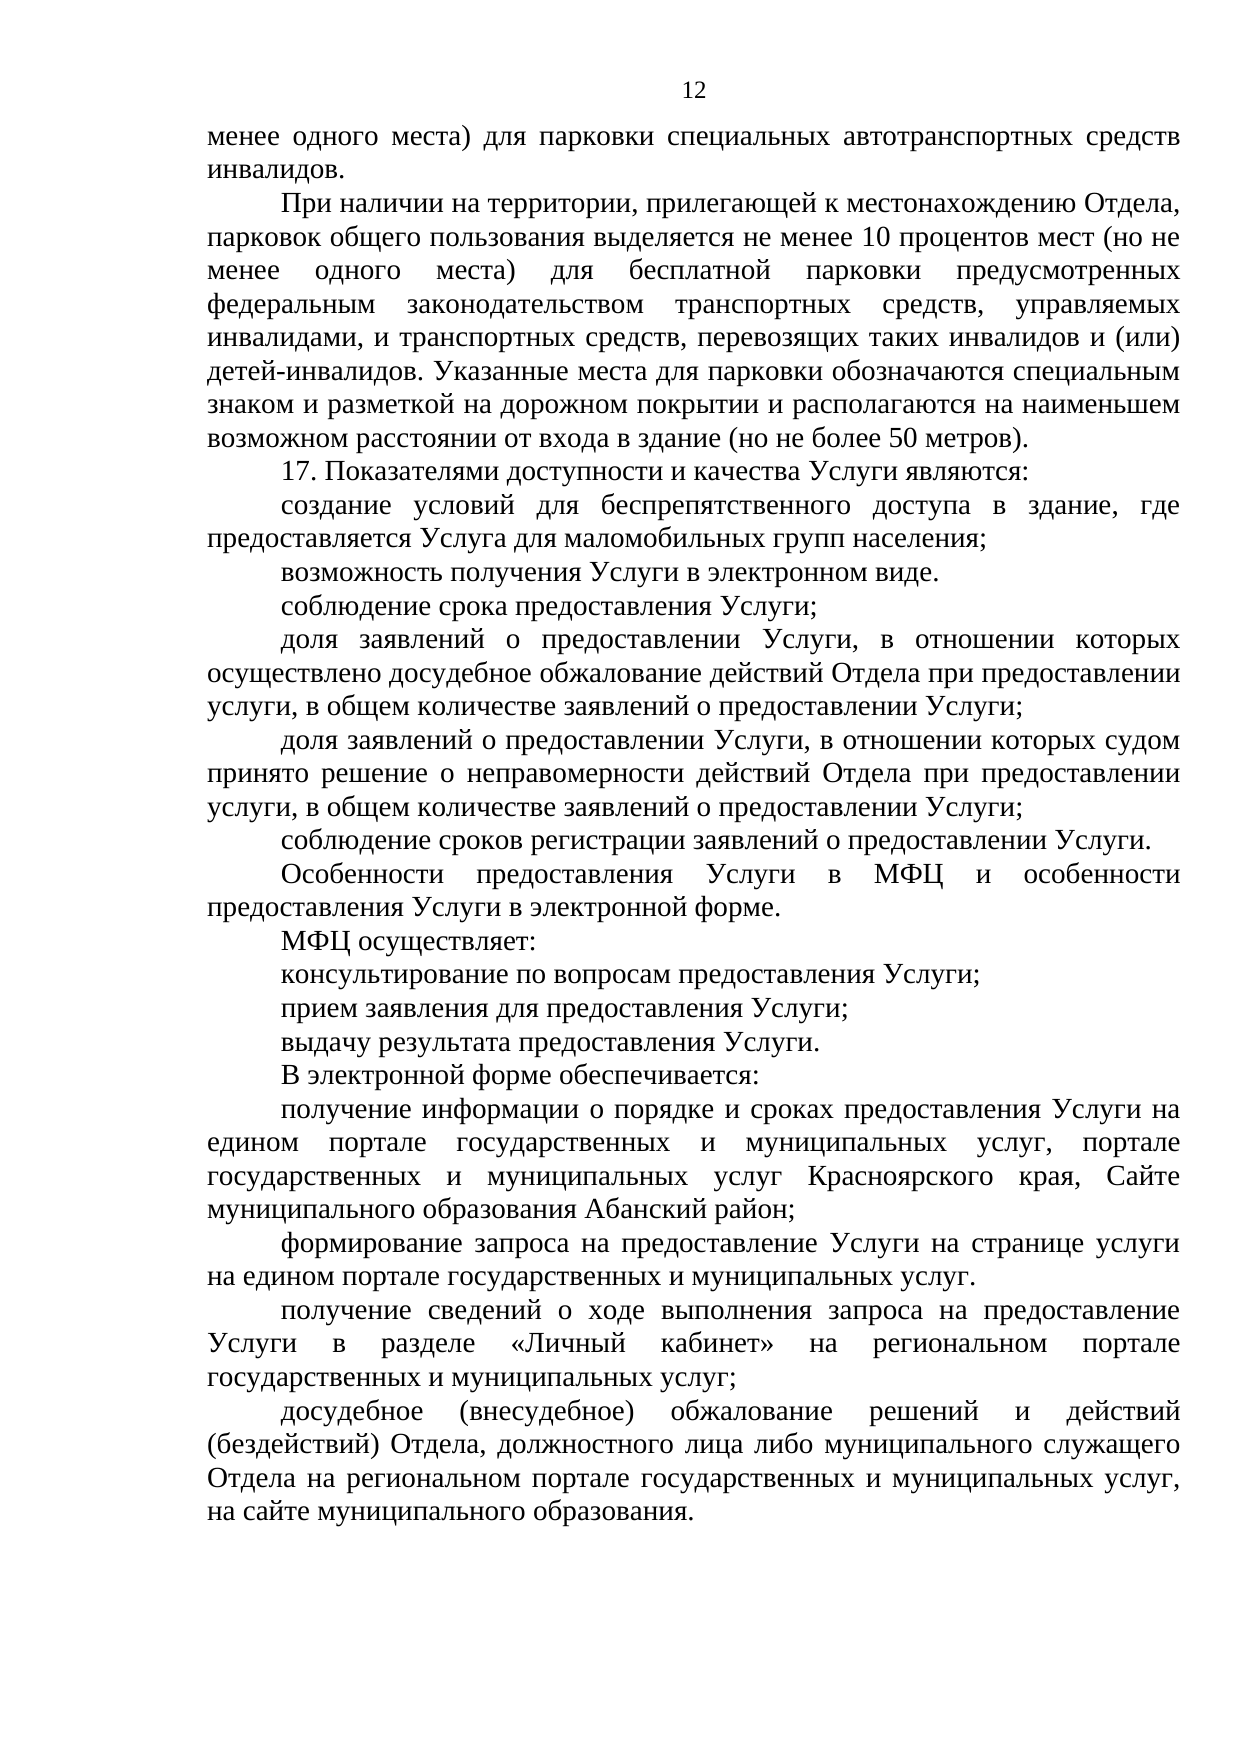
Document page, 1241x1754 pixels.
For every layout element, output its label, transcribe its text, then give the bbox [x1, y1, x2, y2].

text При наличии на территории, прилегающей к местонахождению Отдела, парковок общего пользования выделяется не менее 10 процентов мест (но не менее одного места) для бесплатной парковки предусмотренных федеральным законодательством транспортных средств, управляемых инвалидами, и транспортных средств, перевозящих таких инвалидов и (или) детей-инвалидов. Указанные места для парковки обозначаются специальным знаком и разметкой на дорожном покрытии и располагаются на наименьшем возможном расстоянии от входа в здание (но не более 50 метров). [207, 185, 1181, 453]
text доля заявлений о предоставлении Услуги, в отношении которых судом принято решение о неправомерности действий Отдела при предоставлении услуги, в общем количестве заявлений о предоставлении Услуги; [207, 722, 1181, 822]
text возможность получения Услуги в электронном виде. [207, 554, 1181, 588]
text формирование запроса на предоставление Услуги на странице услуги на едином портале государственных и муниципальных услуг. [207, 1225, 1181, 1292]
text создание условий для беспрепятственного доступа в здание, где предоставляется Услуга для маломобильных групп населения; [207, 487, 1181, 554]
text соблюдение сроков регистрации заявлений о предоставлении Услуги. [207, 822, 1181, 856]
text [207, 118, 1181, 185]
text досудебное (внесудебное) обжалование решений и действий (бездействий) Отдела, должностного лица либо муниципального служащего Отдела на региональном портале государственных и муниципальных услуг, на сайте муниципального образования. [207, 1393, 1181, 1527]
text МФЦ осуществляет: [207, 923, 1181, 957]
text В электронной форме обеспечивается: [207, 1057, 1181, 1091]
text 17. Показателями доступности и качества Услуги являются: [207, 453, 1181, 487]
text прием заявления для предоставления Услуги; [207, 990, 1181, 1024]
text получение информации о порядке и сроках предоставления Услуги на едином портале государственных и муниципальных услуг, портале государственных и муниципальных услуг Красноярского края, Сайте муниципального образования Абанский район; [207, 1091, 1181, 1225]
text соблюдение срока предоставления Услуги; [207, 588, 1181, 621]
text Особенности предоставления Услуги в МФЦ и особенности предоставления Услуги в электронной форме. [207, 856, 1181, 923]
text выдачу результата предоставления Услуги. [207, 1024, 1181, 1057]
text получение сведений о ходе выполнения запроса на предоставление Услуги в разделе «Личный кабинет» на региональном портале государственных и муниципальных услуг; [207, 1292, 1181, 1393]
text консультирование по вопросам предоставления Услуги; [207, 957, 1181, 990]
text доля заявлений о предоставлении Услуги, в отношении которых осуществлено досудебное обжалование действий Отдела при предоставлении услуги, в общем количестве заявлений о предоставлении Услуги; [207, 621, 1181, 722]
